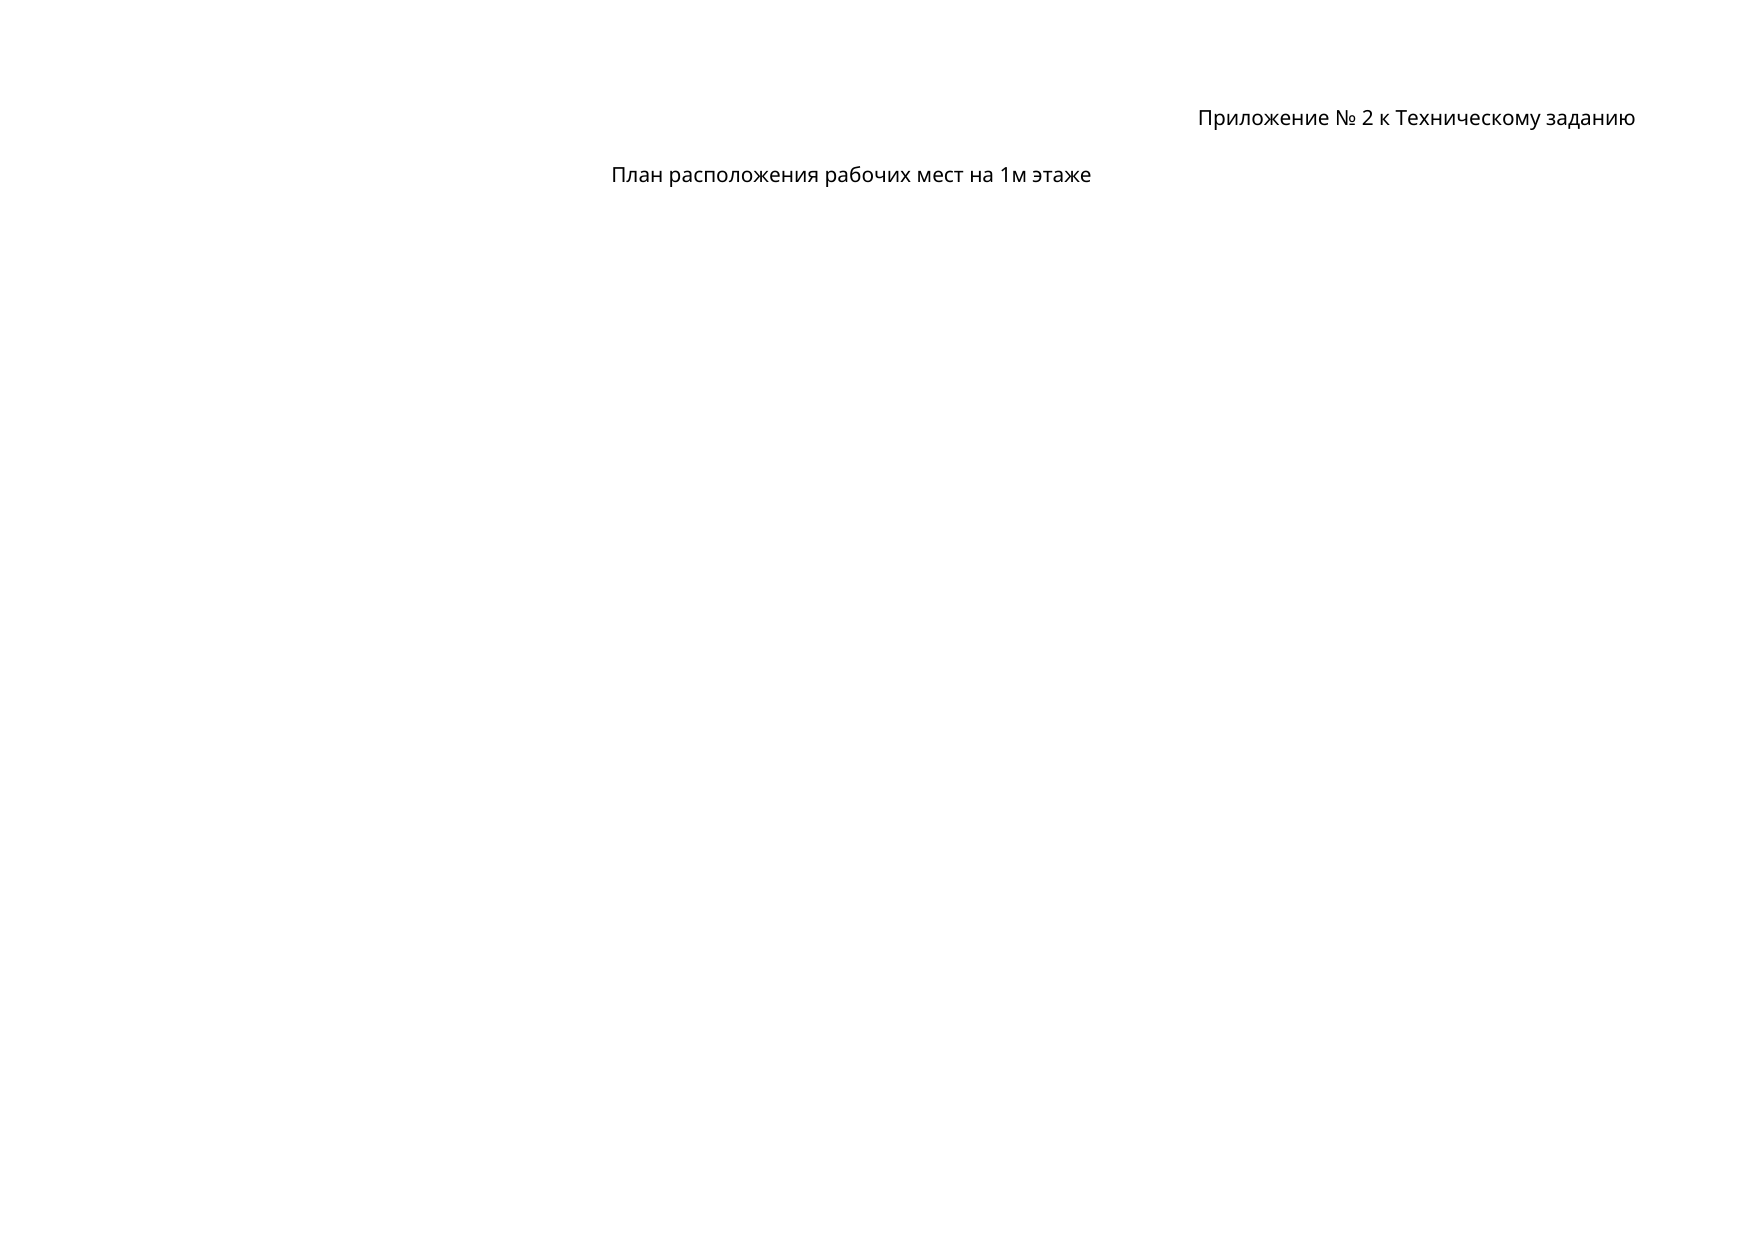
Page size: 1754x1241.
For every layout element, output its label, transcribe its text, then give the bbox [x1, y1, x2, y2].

text План расположения рабочих мест на 1м этаже [67, 160, 1636, 189]
text Приложение № 2 к Техническому заданию [67, 103, 1636, 132]
